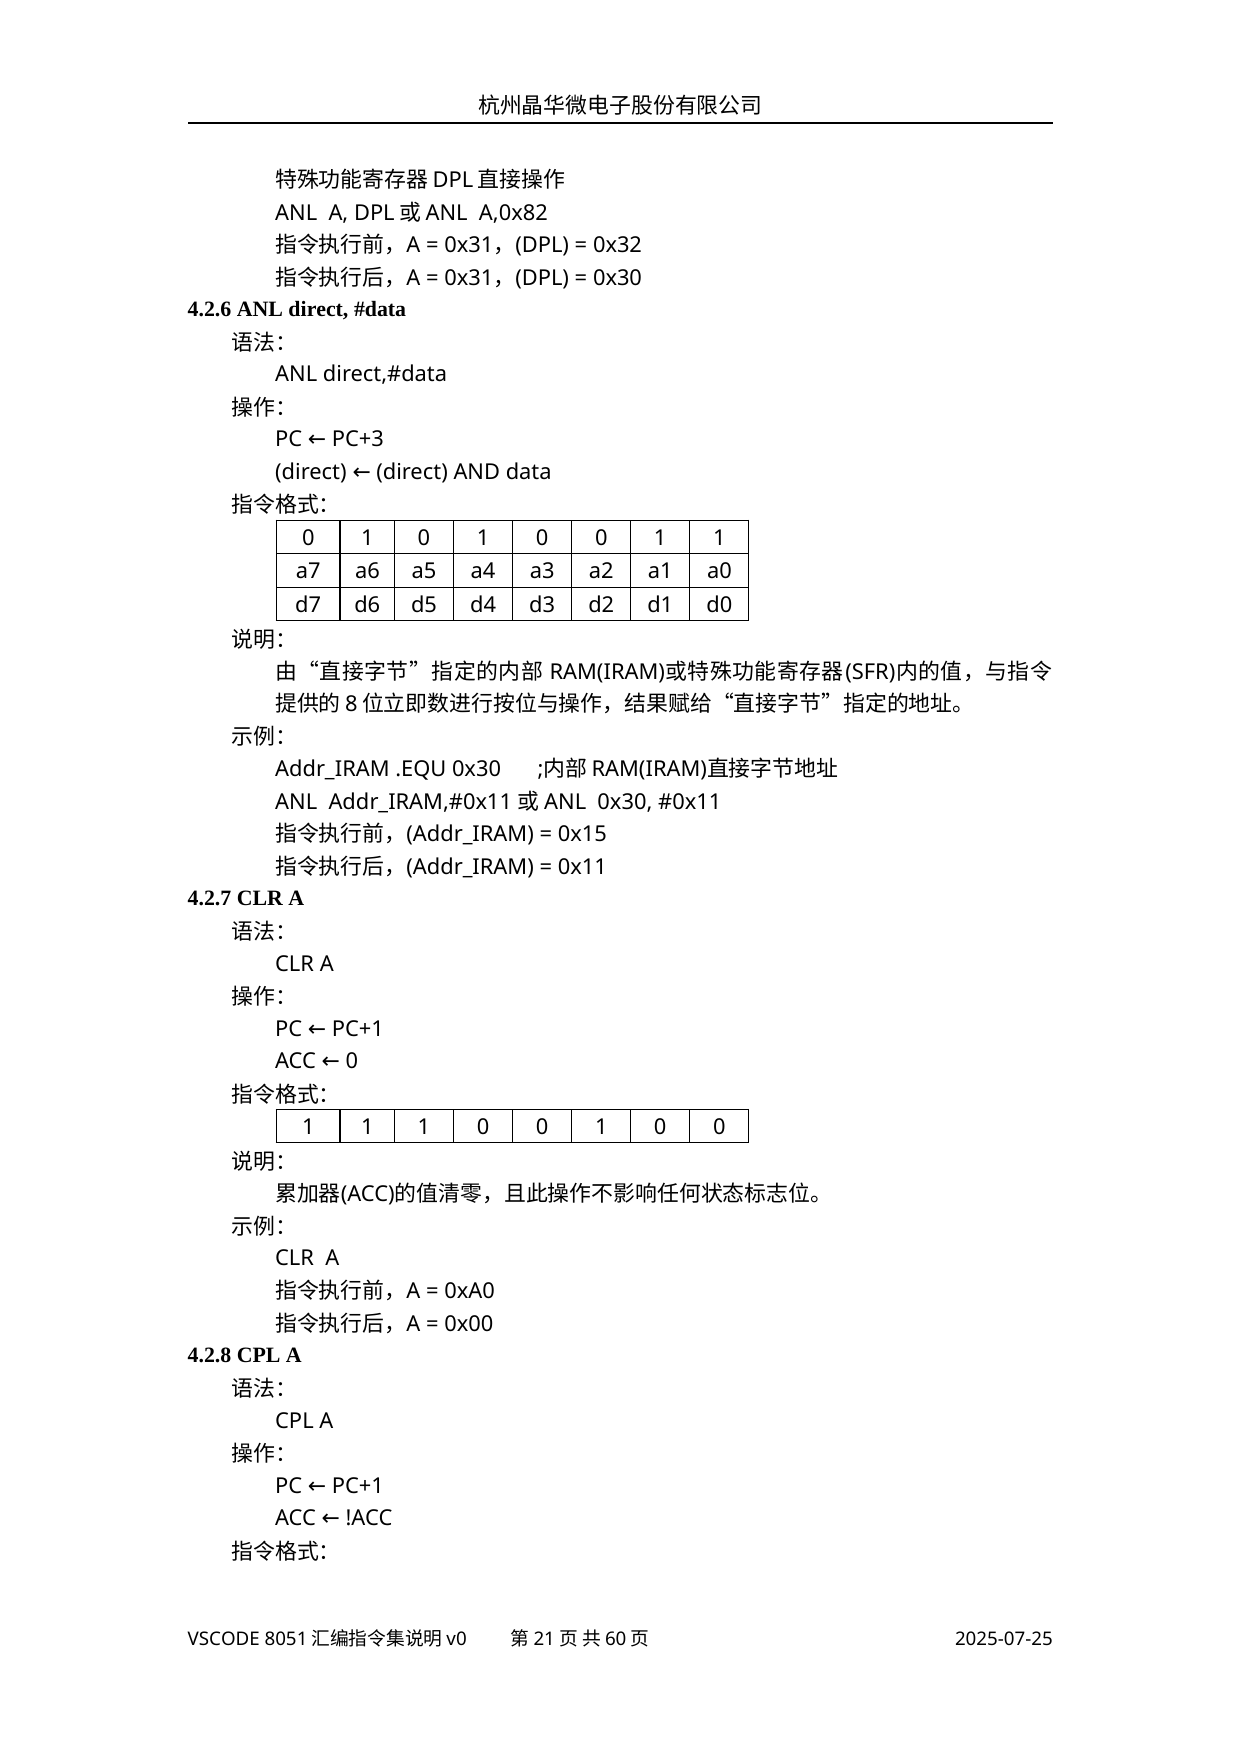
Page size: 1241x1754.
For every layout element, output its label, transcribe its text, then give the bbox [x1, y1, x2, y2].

text ANL A, DPL或ANL A,0x82 [187, 194, 1053, 227]
text (direct) ← (direct) AND data [187, 454, 1053, 487]
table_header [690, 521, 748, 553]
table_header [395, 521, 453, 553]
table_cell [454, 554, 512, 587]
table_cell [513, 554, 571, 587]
text 语法： [187, 1371, 1053, 1403]
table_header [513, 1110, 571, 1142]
text 示例： [187, 719, 1053, 751]
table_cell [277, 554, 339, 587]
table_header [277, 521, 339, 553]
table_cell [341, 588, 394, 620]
text 语法： [187, 914, 1053, 946]
text ACC ← 0 [187, 1044, 1053, 1076]
text ANL direct,#data [231, 357, 1053, 389]
text CLR A [187, 1241, 1053, 1273]
text 操作： [187, 389, 1053, 422]
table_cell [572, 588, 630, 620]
text PC ← PC+3 [187, 422, 1053, 454]
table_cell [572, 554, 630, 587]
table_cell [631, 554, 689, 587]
text 特殊功能寄存器DPL直接操作 [187, 162, 1053, 194]
text 语法： [187, 324, 1053, 357]
text 指令执行前，A = 0xA0 [187, 1273, 1053, 1306]
text CLR A [231, 946, 1053, 979]
text 示例： [187, 1208, 1053, 1241]
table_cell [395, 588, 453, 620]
subtitle 4.2.8 CPL A [187, 1338, 1053, 1371]
text 操作： [187, 979, 1053, 1011]
text 指令格式： [187, 487, 1053, 519]
text 累加器(ACC)的值清零，且此操作不影响任何状态标志位。 [275, 1176, 1053, 1208]
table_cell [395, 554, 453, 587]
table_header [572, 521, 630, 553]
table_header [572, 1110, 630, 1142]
text 说明： [187, 621, 1053, 654]
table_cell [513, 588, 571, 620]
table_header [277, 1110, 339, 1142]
text PC ← PC+1 [187, 1011, 1053, 1044]
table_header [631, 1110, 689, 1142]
text 指令执行后，A = 0x00 [187, 1306, 1053, 1338]
text Addr_IRAM .EQU 0x30 ;内部RAM(IRAM)直接字节地址 [187, 751, 1053, 784]
text 说明： [187, 1143, 1053, 1176]
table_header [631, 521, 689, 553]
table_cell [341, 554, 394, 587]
subtitle 4.2.6 ANL direct, #data [187, 292, 1053, 324]
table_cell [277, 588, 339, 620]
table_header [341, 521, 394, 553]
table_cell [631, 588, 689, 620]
text 由“直接字节”指定的内部RAM(IRAM)或特殊功能寄存器(SFR)内的值，与指令提供的8位立即数进行按位与操作，结果赋给“直接字节”指定的地址。 [275, 654, 1053, 719]
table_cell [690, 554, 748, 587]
text 指令执行前，(Addr_IRAM) = 0x15 [187, 816, 1053, 849]
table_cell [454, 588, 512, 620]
text 操作： [187, 1436, 1053, 1468]
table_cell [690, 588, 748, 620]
text 指令执行后，A = 0x31，(DPL) = 0x30 [187, 259, 1053, 292]
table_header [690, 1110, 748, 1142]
text 指令执行前，A = 0x31，(DPL) = 0x32 [187, 227, 1053, 259]
subtitle 4.2.7 CLR A [187, 881, 1053, 914]
text 指令格式： [187, 1076, 1053, 1109]
text ANL Addr_IRAM,#0x11 或ANL 0x30, #0x11 [187, 784, 1053, 816]
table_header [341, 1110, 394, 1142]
text PC ← PC+1 [187, 1468, 1053, 1501]
text ACC ← !ACC [187, 1501, 1053, 1533]
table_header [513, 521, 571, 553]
text 指令执行后，(Addr_IRAM) = 0x11 [187, 849, 1053, 881]
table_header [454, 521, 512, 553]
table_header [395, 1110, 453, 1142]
text 指令格式： [187, 1533, 1053, 1566]
text CPL A [231, 1403, 1053, 1436]
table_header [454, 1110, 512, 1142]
